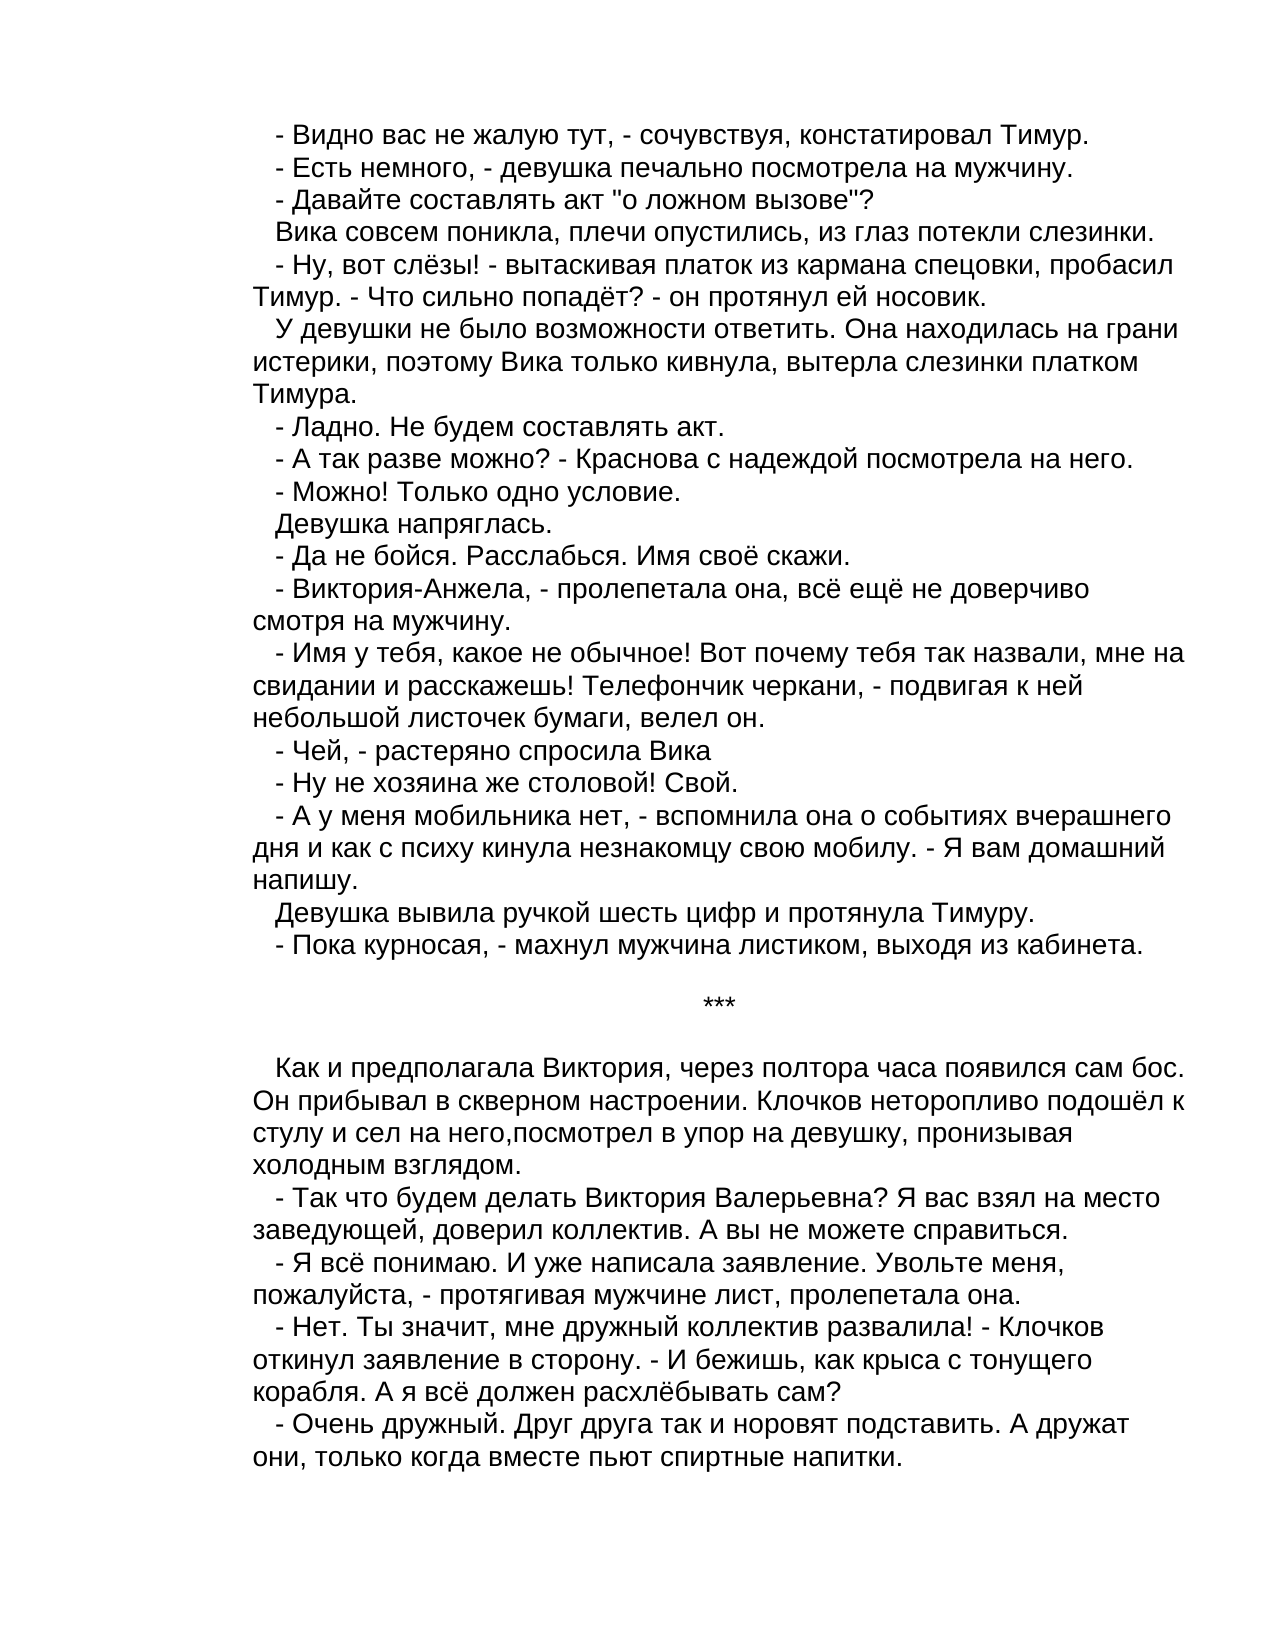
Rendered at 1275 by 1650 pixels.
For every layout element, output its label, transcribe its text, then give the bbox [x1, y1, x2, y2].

text *** [252, 989, 1186, 1022]
text - Нет. Ты значит, мне дружный коллектив развалила! - Клочков откинул заявление в сторону. - И бежишь, как крыса с тонущего корабля. А я всё должен расхлёбывать сам? [252, 1310, 1186, 1407]
text - Видно вас не жалую тут, - сочувствуя, констатировал Тимур. [252, 118, 1186, 151]
text Как и предполагала Виктория, через полтора часа появился сам бос. Он прибывал в скверном настроении. Клочков неторопливо подошёл к стулу и сел на него,посмотрел в упор на девушку, пронизывая холодным взглядом. [252, 1051, 1186, 1181]
text - Можно! Только одно условие. [252, 474, 1186, 507]
text - Пока курносая, - махнул мужчина листиком, выходя из кабинета. [252, 928, 1186, 960]
text - Виктория-Анжела, - пролепетала она, всё ещё не доверчиво смотря на мужчину. [252, 572, 1186, 636]
text - Так что будем делать Виктория Валерьевна? Я вас взял на место заведующей, доверил коллектив. А вы не можете справиться. [252, 1181, 1186, 1246]
text - А у меня мобильника нет, - вспомнила она о событиях вчерашнего дня и как с психу кинула незнакомцу свою мобилу. - Я вам домашний напишу. [252, 798, 1186, 896]
text - Ладно. Не будем составлять акт. [252, 410, 1186, 442]
text - А так разве можно? - Краснова с надеждой посмотрела на него. [252, 442, 1186, 474]
text - Да не бойся. Расслабься. Имя своё скажи. [252, 539, 1186, 572]
text - Есть немного, - девушка печально посмотрела на мужчину. [252, 151, 1186, 183]
text - Имя у тебя, какое не обычное! Вот почему тебя так назвали, мне на свидании и расскажешь! Телефончик черкани, - подвигая к ней небольшой листочек бумаги, велел он. [252, 636, 1186, 734]
text У девушки не было возможности ответить. Она находилась на грани истерики, поэтому Вика только кивнула, вытерла слезинки платком Тимура. [252, 312, 1186, 410]
text Вика совсем поникла, плечи опустились, из глаз потекли слезинки. [252, 215, 1186, 248]
text - Чей, - растеряно спросила Вика [252, 734, 1186, 766]
text Девушка вывила ручкой шесть цифр и протянула Тимуру. [252, 896, 1186, 928]
text Девушка напряглась. [252, 507, 1186, 539]
text - Давайте составлять акт "о ложном вызове"? [252, 183, 1186, 215]
text - Очень дружный. Друг друга так и норовят подставить. А дружат они, только когда вместе пьют спиртные напитки. [252, 1407, 1186, 1472]
text - Я всё понимаю. И уже написала заявление. Увольте меня, пожалуйста, - протягивая мужчине лист, пролепетала она. [252, 1246, 1186, 1310]
text - Ну, вот слёзы! - вытаскивая платок из кармана спецовки, пробасил Тимур. - Что сильно попадёт? - он протянул ей носовик. [252, 248, 1186, 312]
text - Ну не хозяина же столовой! Свой. [252, 766, 1186, 798]
